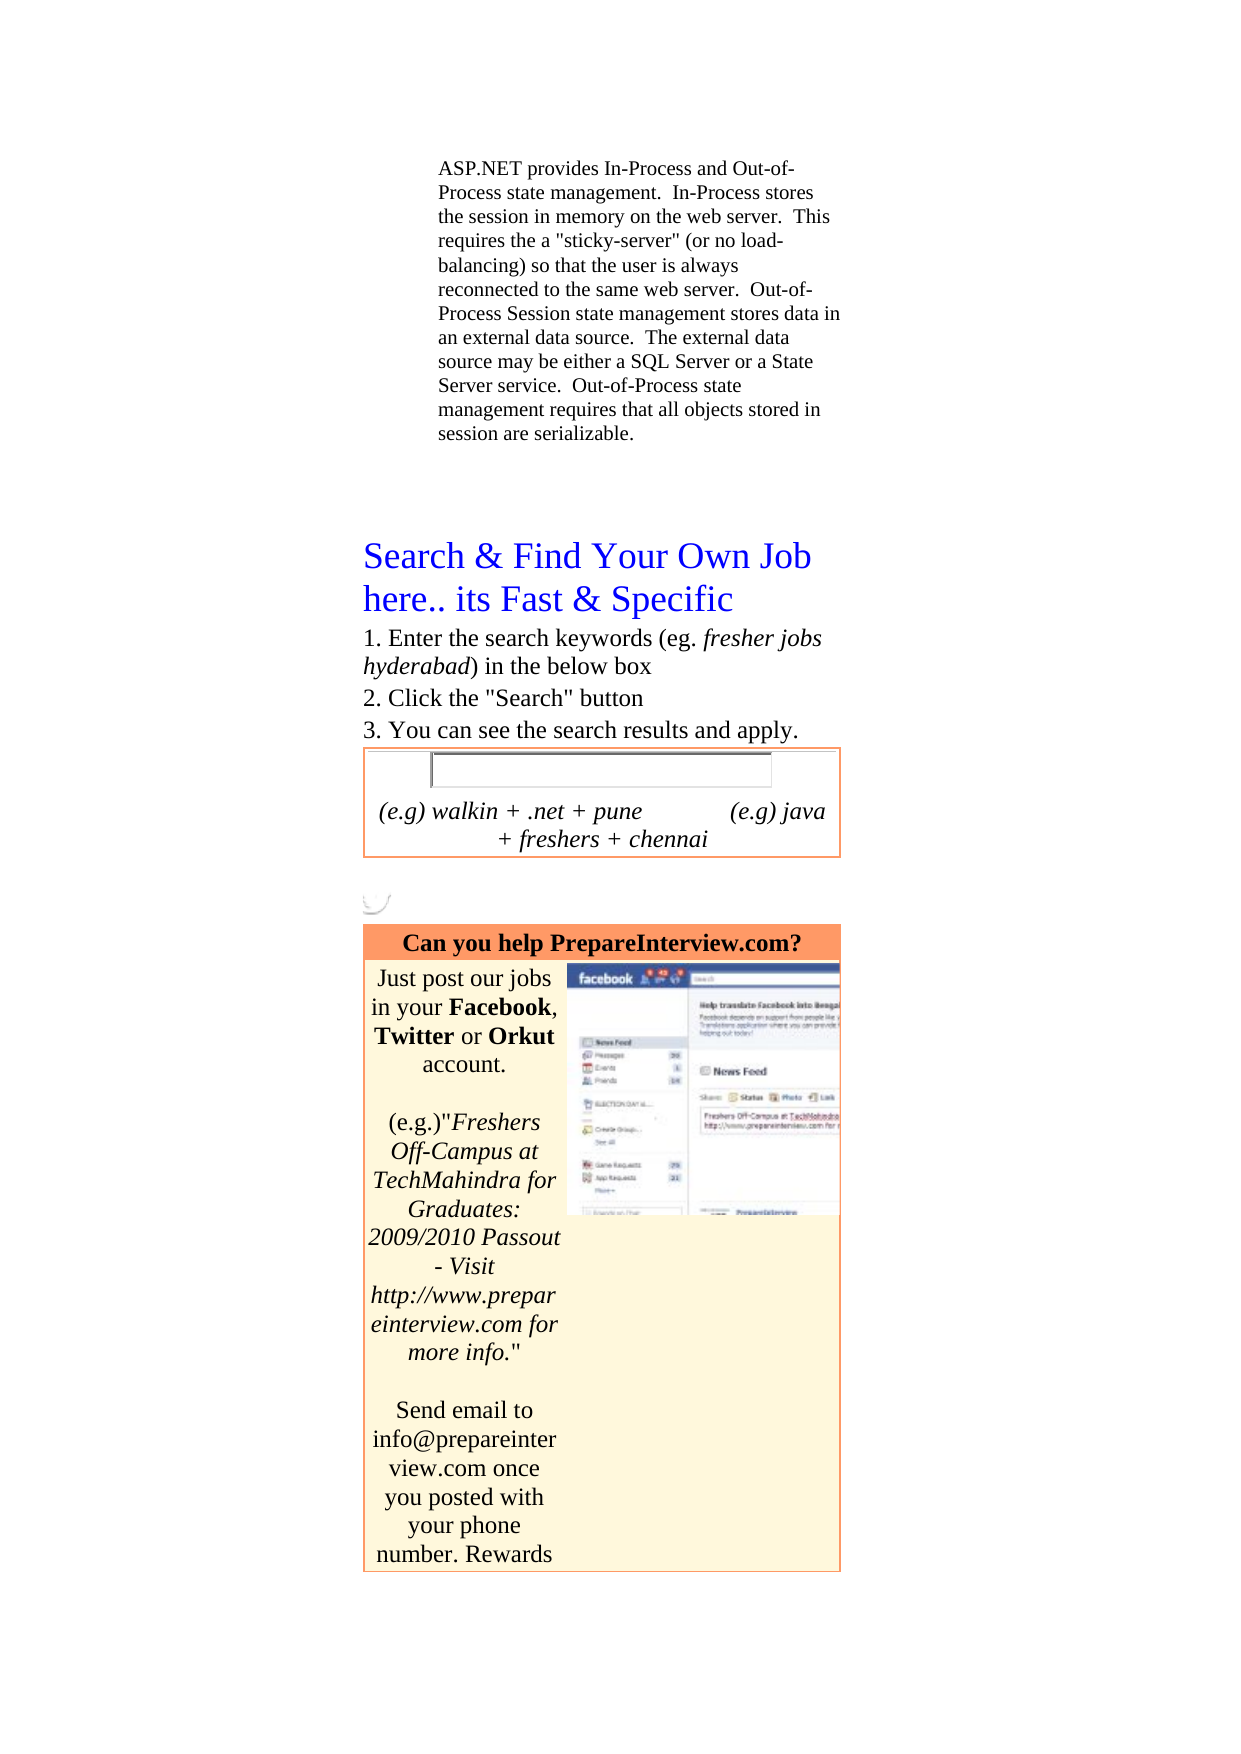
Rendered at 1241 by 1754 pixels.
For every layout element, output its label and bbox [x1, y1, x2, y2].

picture [362, 889, 392, 915]
table_cell [150, 150, 1090, 1579]
picture [567, 963, 840, 1215]
